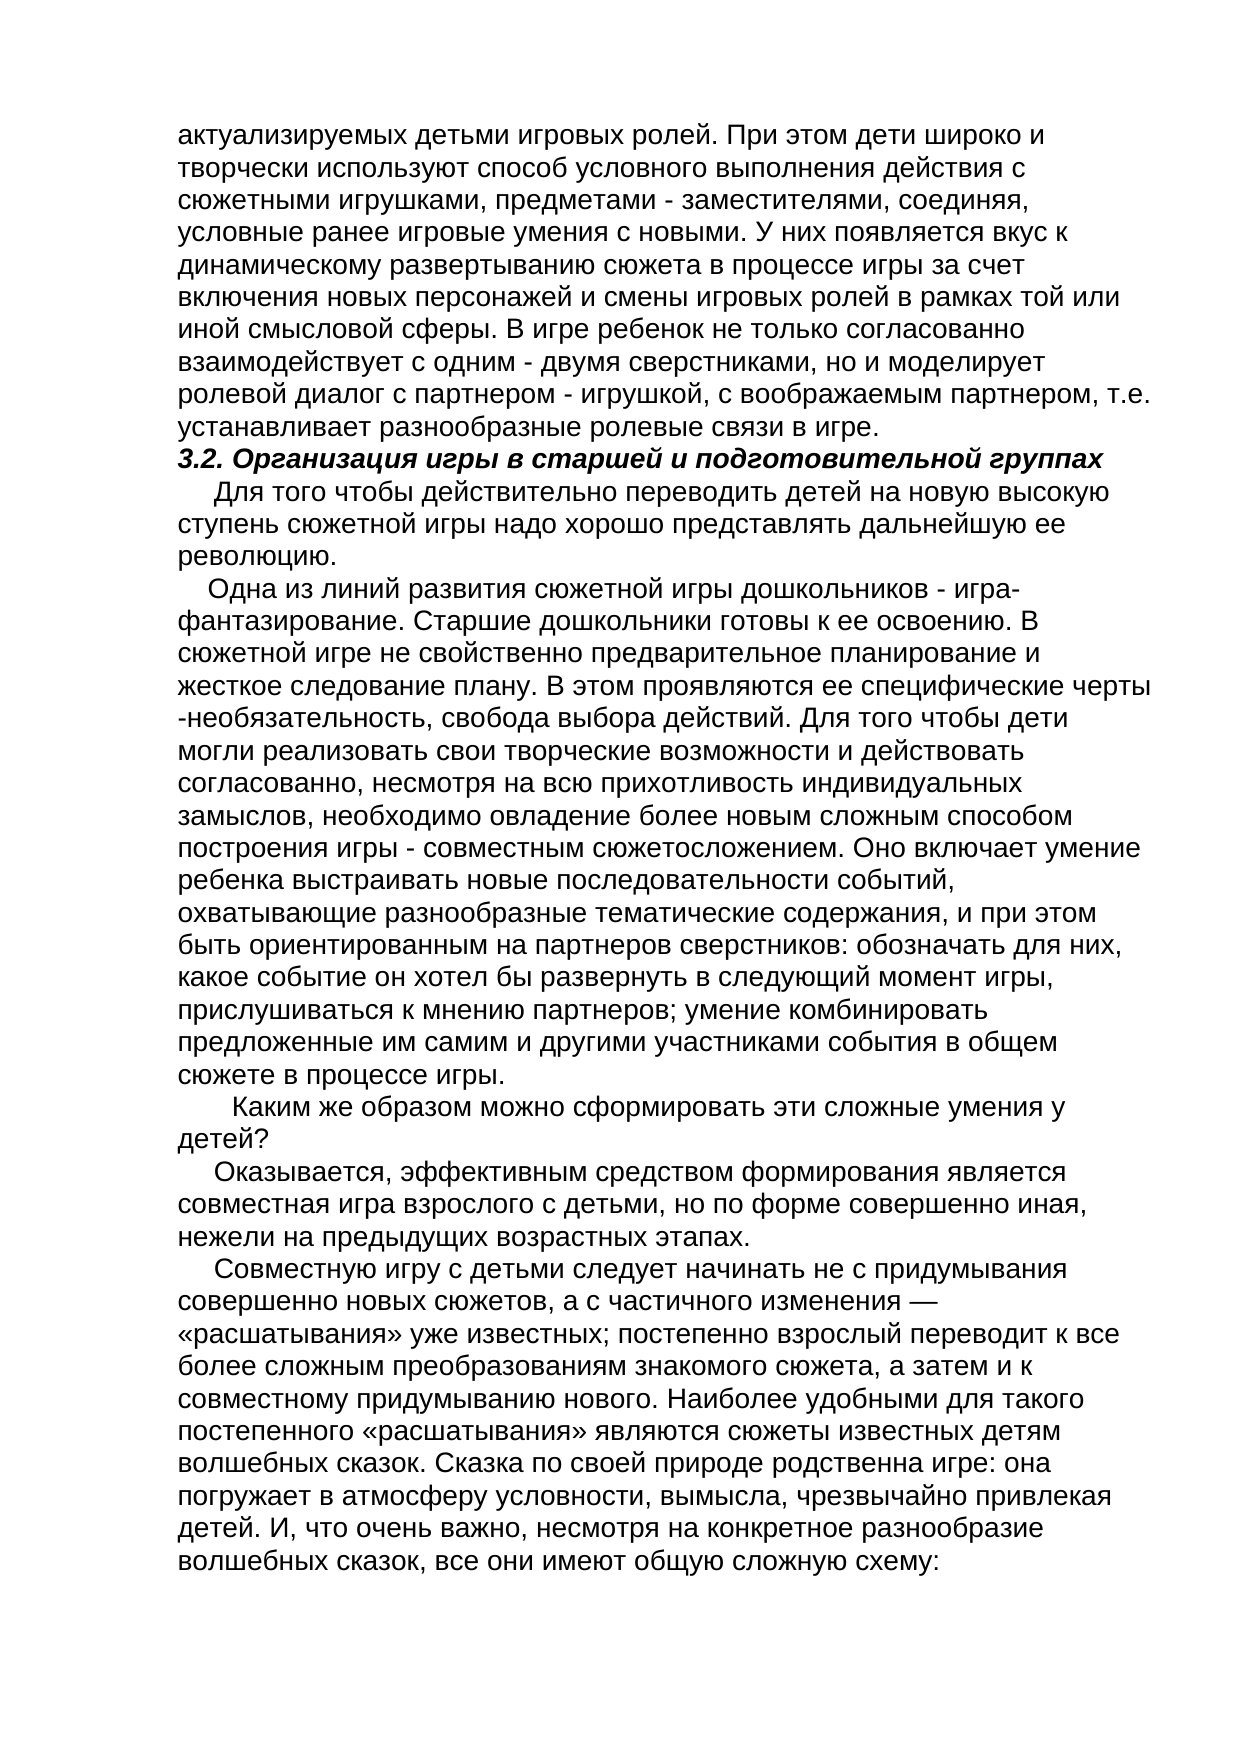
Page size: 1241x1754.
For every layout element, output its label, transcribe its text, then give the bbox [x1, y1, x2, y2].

text Одна из линий развития сюжетной игры дошкольников - игра-фантазирование. Старшие дошкольники готовы к ее освоению. В сюжетной игре не свойственно предварительное планирование и жесткое следование плану. В этом проявляются ее специфические черты -необязательность, свобода выбора действий. Для того чтобы дети могли реализовать свои творческие возможности и действовать согласованно, несмотря на всю прихотливость индивидуальных замыслов, необходимо овладение более новым сложным способом построения игры - совместным сюжетосложением. Оно включает умение ребенка выстраивать новые последовательности событий, охватывающие разнообразные тематические содержания, и при этом быть ориентированным на партнеров сверстников: обозначать для них, какое событие он хотел бы развернуть в следующий момент игры, прислушиваться к мнению партнеров; умение комбинировать предложенные им самим и другими участниками события в общем сюжете в процессе игры. [177, 572, 1152, 1090]
text Для того чтобы действительно переводить детей на новую высокую ступень сюжетной игры надо хорошо представлять дальнейшую ее революцию. [177, 474, 1152, 572]
text 3.2. Организация игры в старшей и подготовительной группах [177, 442, 1152, 474]
text Совместную игру с детьми следует начинать не с придумывания совершенно новых сюжетов, а с частичного изменения — «расшатывания» уже известных; постепенно взрослый переводит к все более сложным преобразованиям знакомого сюжета, а затем и к совместному придумыванию нового. Наиболее удобными для такого постепенного «расшатывания» являются сюжеты известных детям волшебных сказок. Сказка по своей природе родственна игре: она погружает в атмосферу условности, вымысла, чрезвычайно привлекая детей. И, что очень важно, несмотря на конкретное разнообразие волшебных сказок, все они имеют общую сложную схему: [177, 1252, 1152, 1576]
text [177, 118, 1152, 442]
text Оказывается, эффективным средством формирования является совместная игра взрослого с детьми, но по форме совершенно иная, нежели на предыдущих возрастных этапах. [177, 1155, 1152, 1252]
text Каким же образом можно сформировать эти сложные умения у детей? [177, 1090, 1152, 1155]
